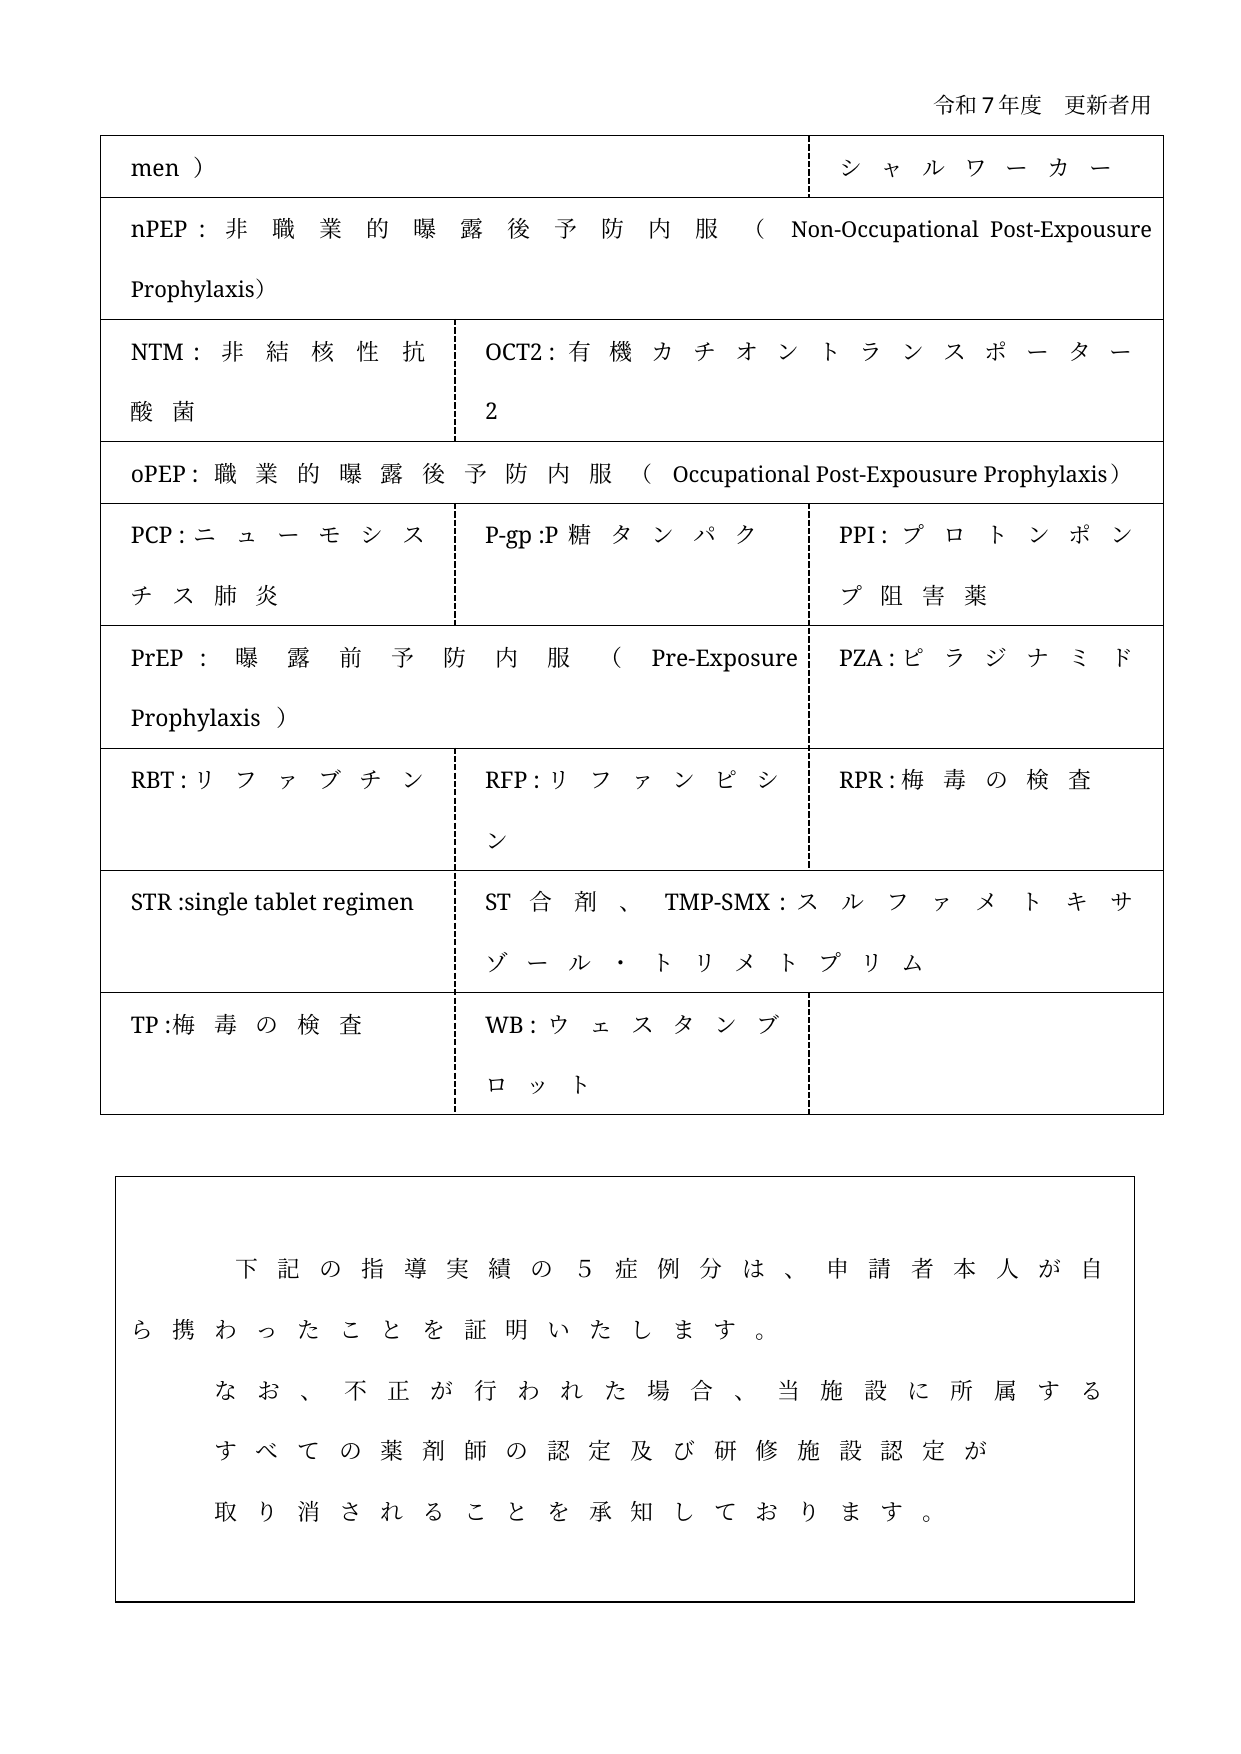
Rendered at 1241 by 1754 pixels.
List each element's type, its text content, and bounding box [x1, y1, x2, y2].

table_cell P-gp :P糖タンパク [455, 504, 809, 625]
table_cell TP :梅毒の検査 [101, 993, 455, 1114]
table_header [116, 1177, 1134, 1601]
table_cell PPI :プロトンポンプ阻害薬 [809, 504, 1163, 625]
table_cell PrEP :曝露前予防内服（Pre-Exposure Prophylaxis） [101, 626, 809, 747]
table_cell nPEP :非職業的曝露後予防内服（Non-Occupational Post-Expousure Prophylaxis） [101, 198, 1163, 319]
table_cell RFP :リファンピシン [455, 749, 809, 870]
table_cell STR :single tablet regimen [101, 871, 455, 992]
table_cell oPEP :職業的曝露後予防内服（Occupational Post-Expousure Prophylaxis） [101, 442, 1163, 503]
table_cell WB :ウェスタンブロット [455, 993, 809, 1114]
table_cell OCT2 :有機カチオントランスポーター2 [455, 320, 1163, 441]
table_cell PCP :ニューモシスチス肺炎 [101, 504, 455, 625]
table_cell ST合剤、TMP-SMX :スルファメトキサゾール・トリメトプリム [455, 871, 1163, 992]
table_cell [809, 993, 1163, 1114]
table_cell RPR :梅毒の検査 [809, 749, 1163, 870]
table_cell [101, 136, 809, 197]
table_cell PZA :ピラジナミド [809, 626, 1163, 747]
table_cell NTM :非結核性抗酸菌 [101, 320, 455, 441]
table_cell RBT :リファブチン [101, 749, 455, 870]
table_cell MSW :医療ソーシャルワーカー [809, 136, 1163, 197]
